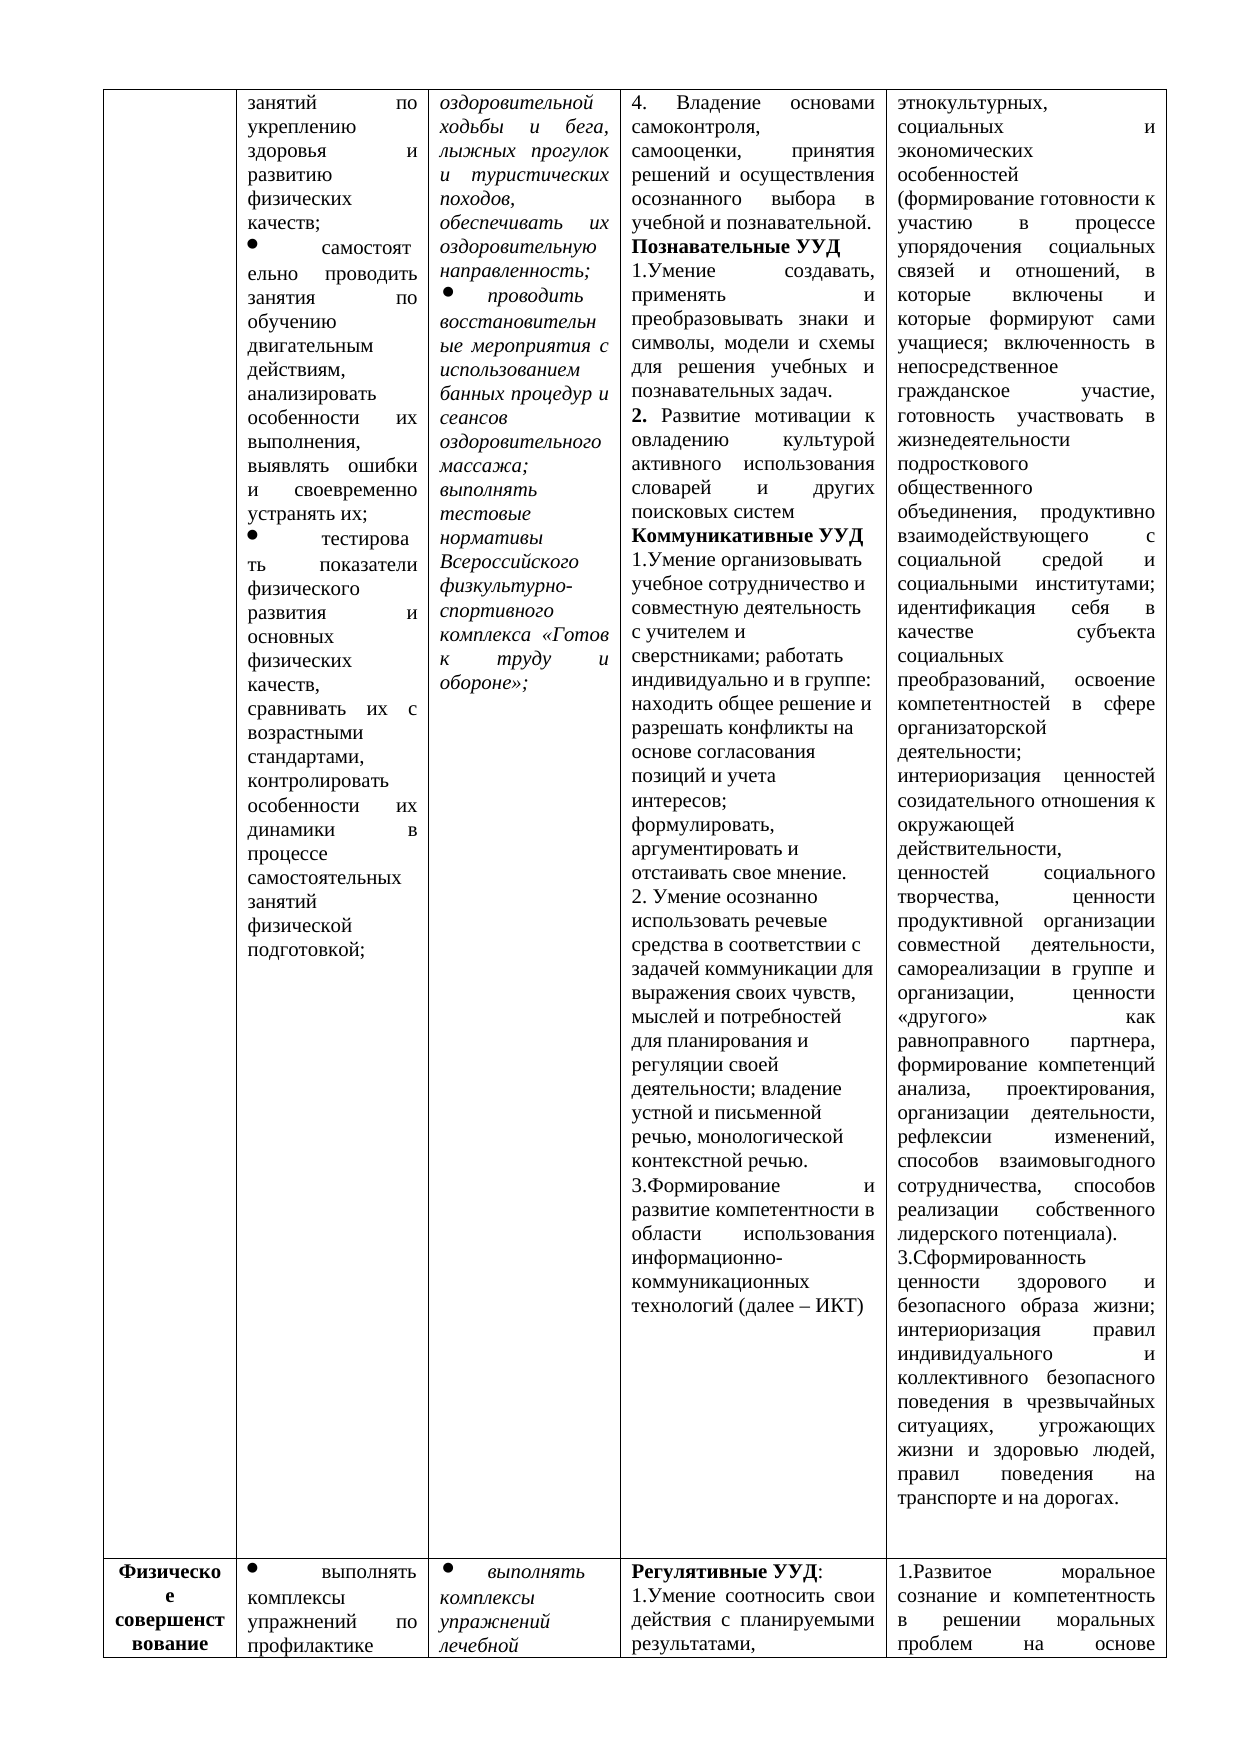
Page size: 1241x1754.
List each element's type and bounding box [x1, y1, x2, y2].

table_cell [104, 90, 236, 1557]
table_cell [104, 1559, 236, 1657]
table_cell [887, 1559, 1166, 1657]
table_cell [621, 90, 886, 1557]
table_cell [429, 1559, 620, 1657]
table_cell [429, 90, 620, 1557]
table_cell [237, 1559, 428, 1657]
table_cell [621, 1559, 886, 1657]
table_cell [237, 90, 428, 1557]
table_cell [887, 90, 1166, 1557]
